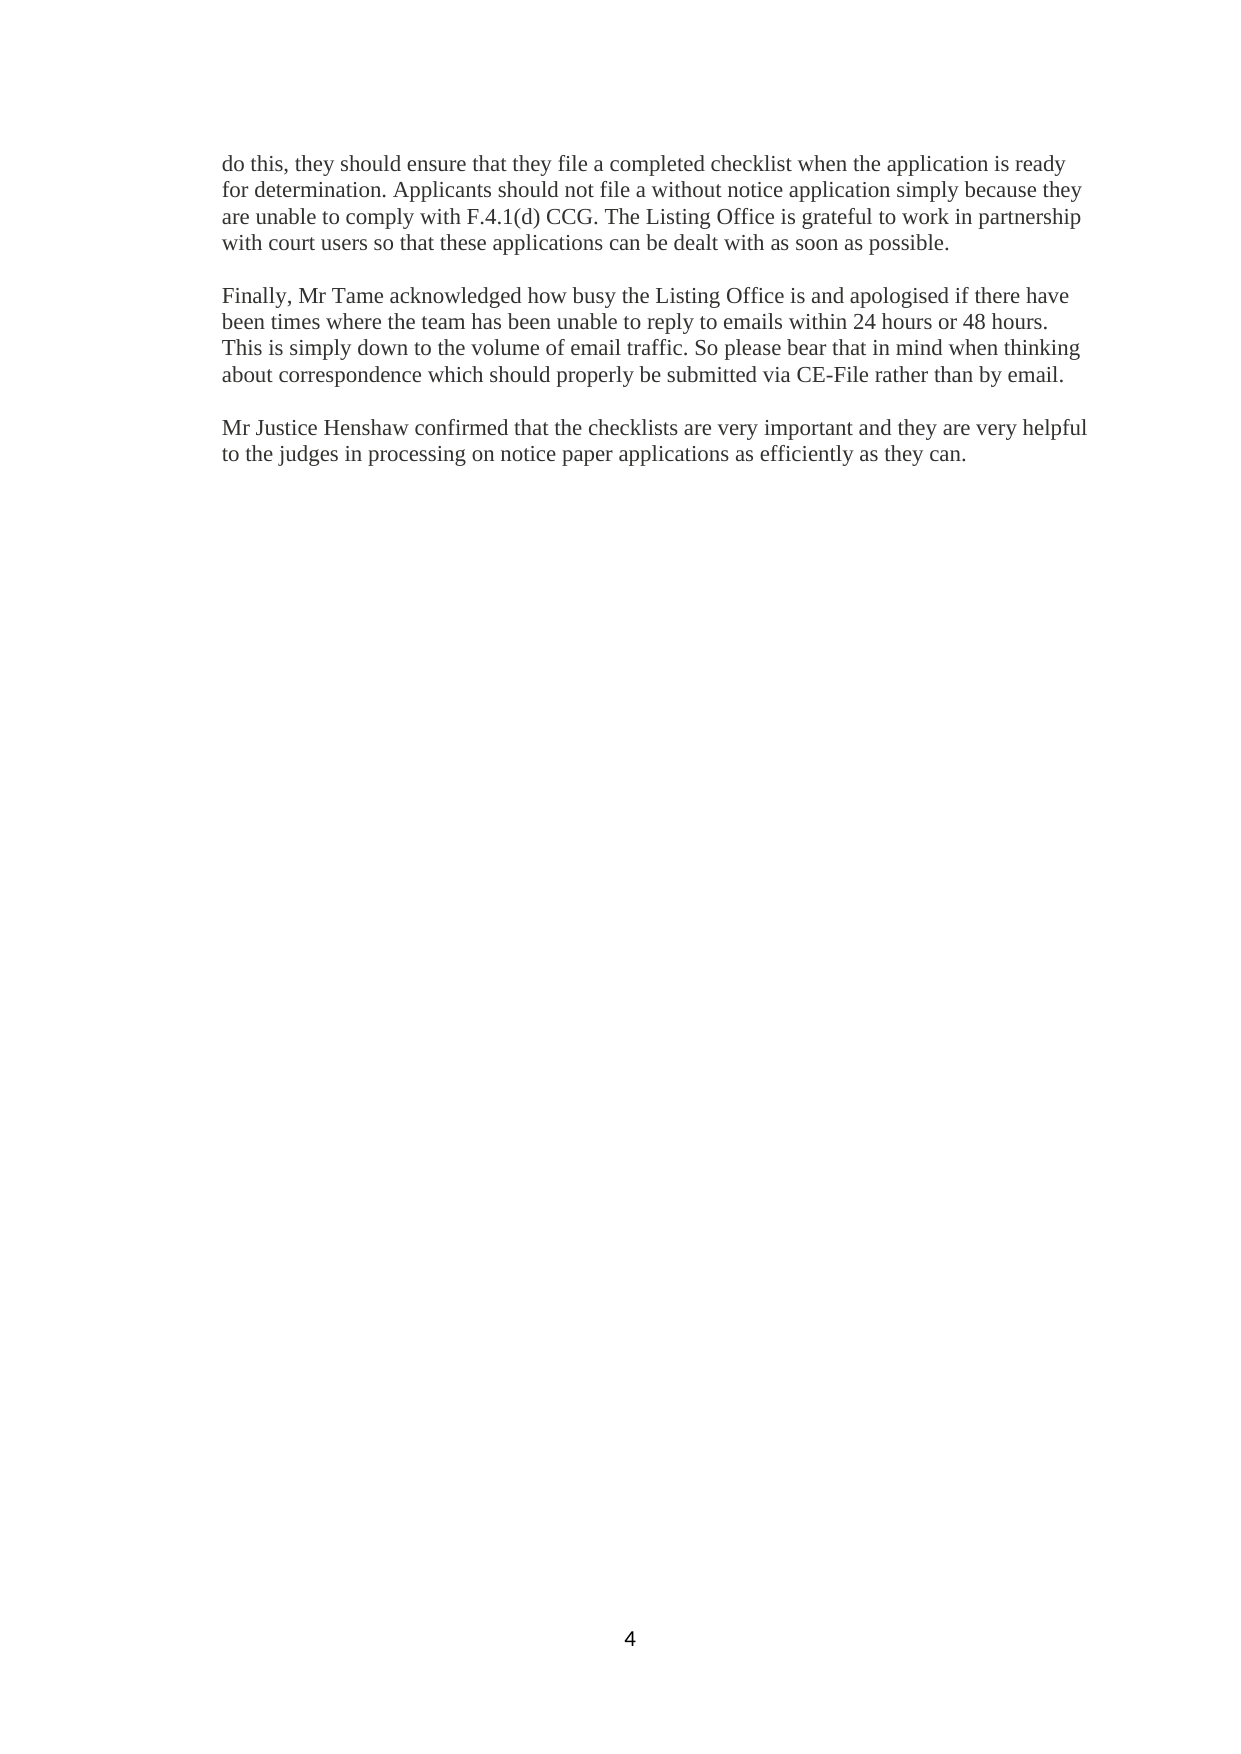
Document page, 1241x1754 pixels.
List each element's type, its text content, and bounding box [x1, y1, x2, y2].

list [222, 150, 1090, 255]
list about correspondence which should properly be submitted via CE-File rather than by email. [222, 361, 1090, 387]
list Finally, Mr Tame acknowledged how busy the Listing Office is and apologised if there have been times where the team has been unable to reply to emails within 24 hours or 48 hours. This is simply down to the volume of email traffic. So please bear that in mind when thinking [222, 282, 1090, 361]
list Mr Justice Henshaw confirmed that the checklists are very important and they are very helpful to the judges in processing on notice paper applications as efficiently as they can. [222, 413, 1090, 466]
